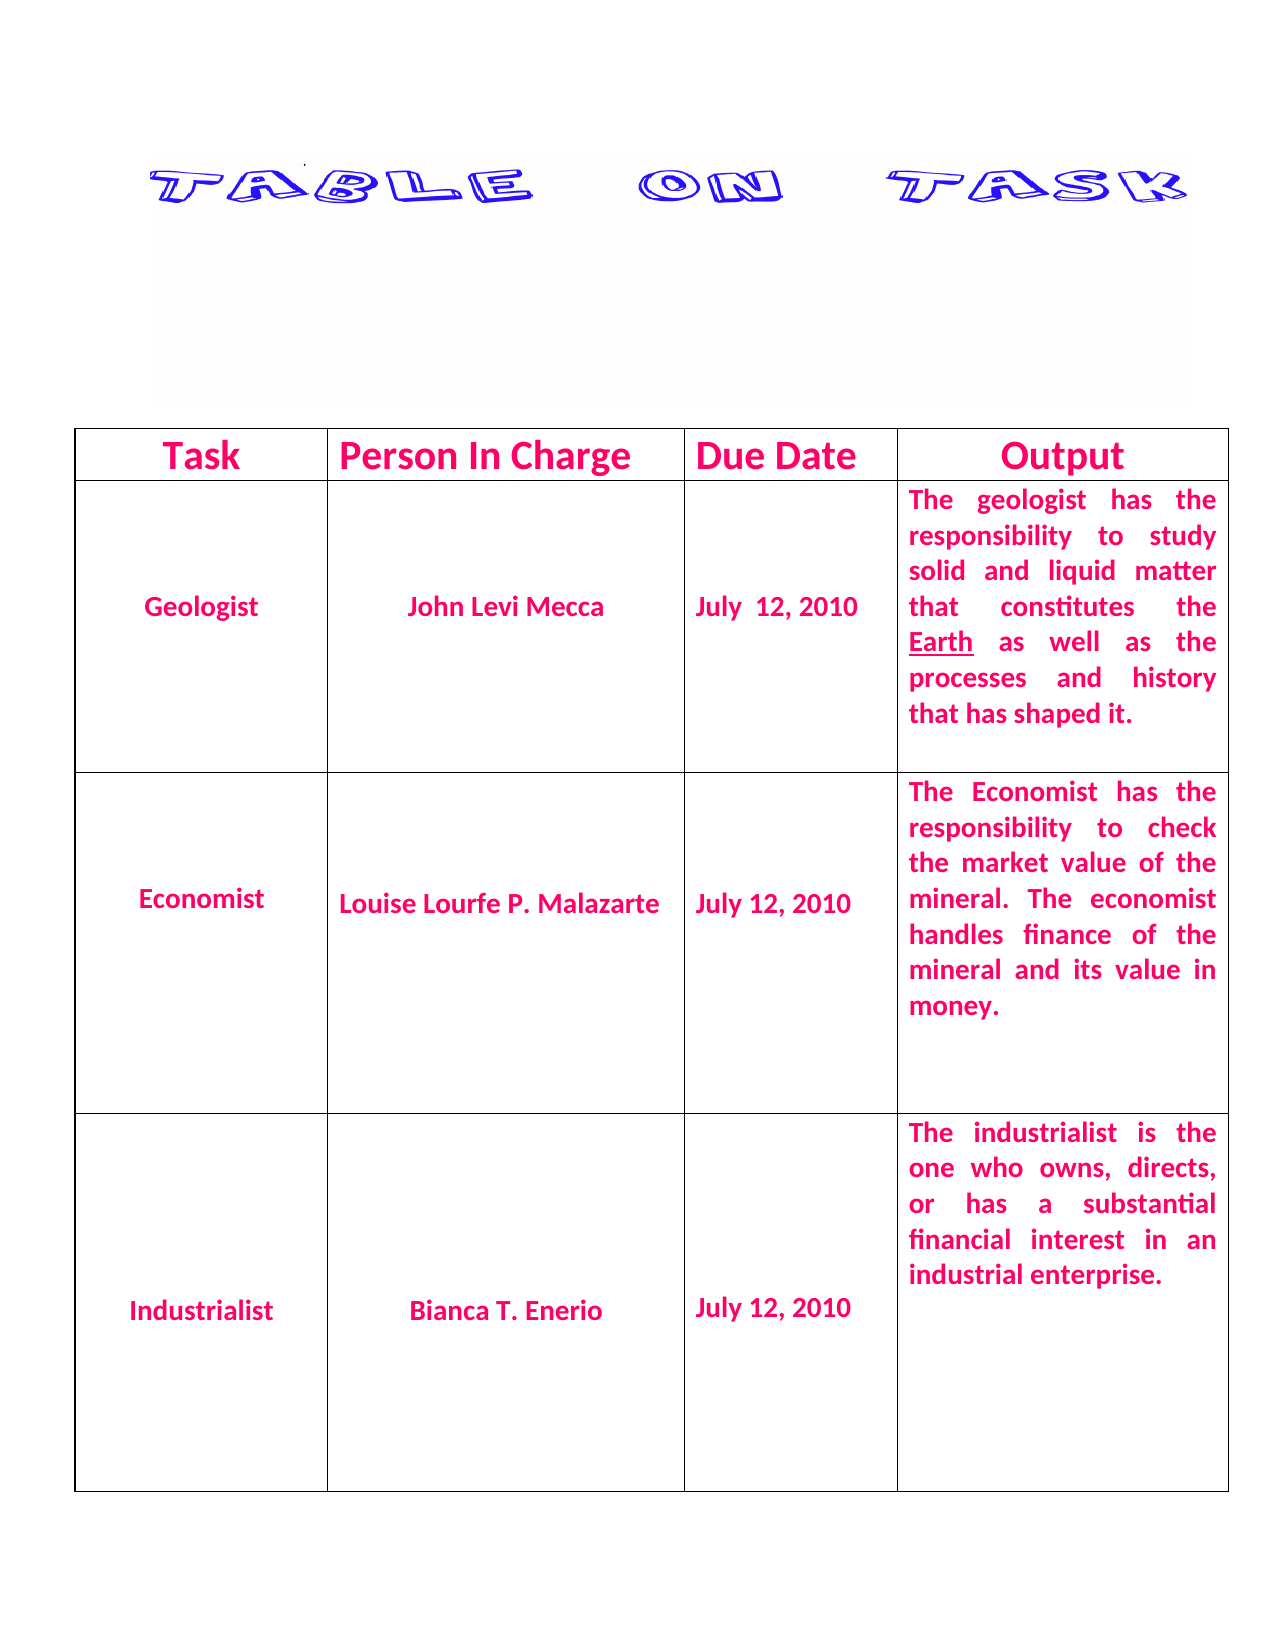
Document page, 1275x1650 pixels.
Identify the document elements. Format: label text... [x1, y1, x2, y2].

table_cell John Levi Mecca [328, 481, 684, 772]
table_cell Louise Lourfe P. Malazarte [328, 773, 684, 1113]
table_cell Industrialist [76, 1114, 327, 1491]
table_cell Geologist [76, 481, 327, 772]
table_cell July 12, 2010 [685, 1114, 897, 1491]
table_header Task [76, 429, 327, 480]
table_cell The industrialist is the one who owns, directs, or has a substantial financial interest in an industrial enterprise. [898, 1114, 1228, 1491]
table_cell July 12, 2010 [685, 481, 897, 772]
table_header Person In Charge [328, 429, 684, 480]
table_cell Economist [76, 773, 327, 1113]
table_header Output [898, 429, 1228, 480]
table_cell The geologist has the responsibility to study solid and liquid matter that constitutes the Earth as well as the processes and history that has shaped it. [898, 481, 1228, 772]
table_cell The Economist has the responsibility to check the market value of the mineral. The economist handles finance of the mineral and its value in money. [898, 773, 1228, 1113]
table_cell July 12, 2010 [685, 773, 897, 1113]
table_cell Bianca T. Enerio [328, 1114, 684, 1491]
table_header Due Date [685, 429, 897, 480]
picture [150, 150, 1191, 404]
